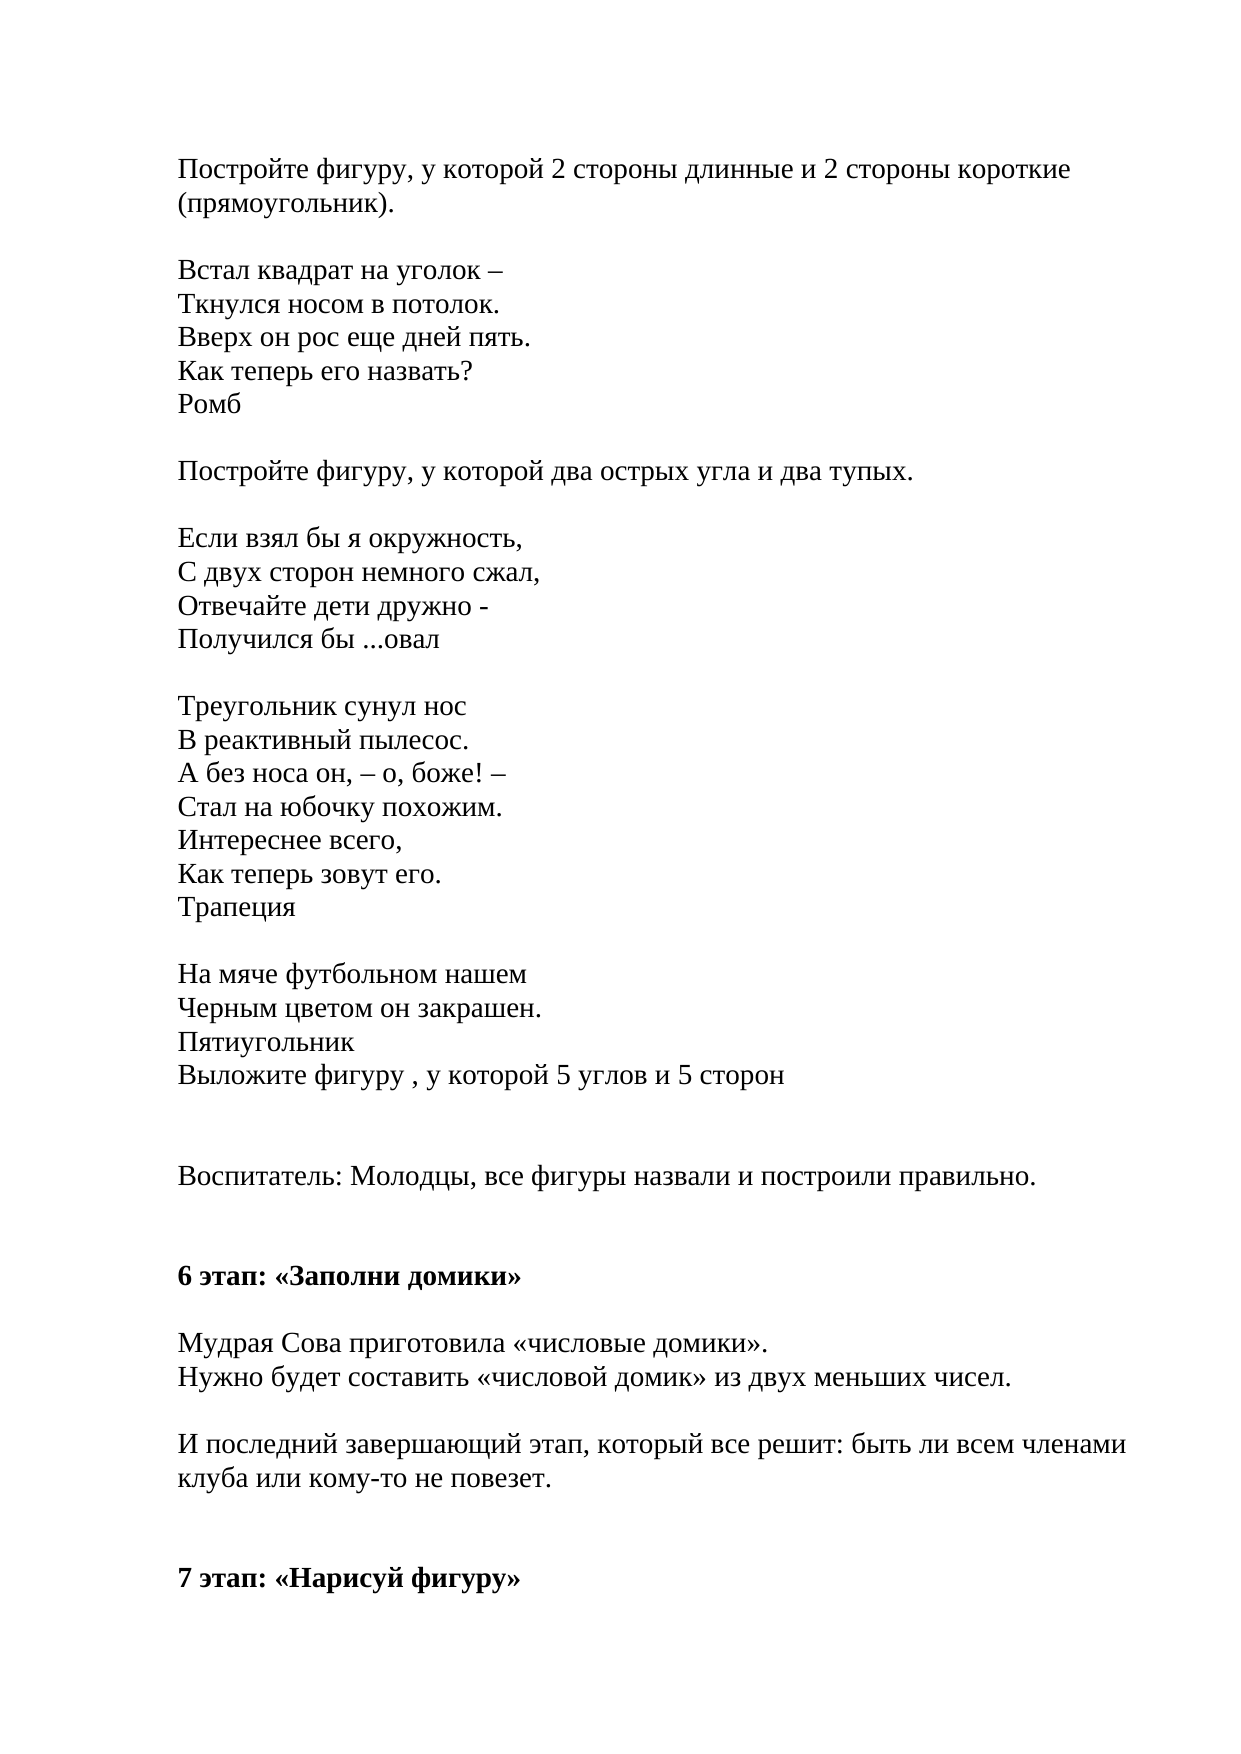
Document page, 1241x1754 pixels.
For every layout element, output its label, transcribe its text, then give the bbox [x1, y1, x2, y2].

text Интереснее всего, [177, 822, 1152, 856]
text С двух сторон немного сжал, [177, 554, 1152, 588]
text И последний завершающий этап, который все решит: быть ли всем членами клуба или кому-то не повезет. [177, 1426, 1152, 1493]
text Ромб [177, 386, 1152, 420]
text Трапеция [177, 889, 1152, 923]
text Пятиугольник [177, 1024, 1152, 1057]
text В реактивный пылесос. [177, 722, 1152, 755]
text Выложите фигуру , у которой 5 углов и 5 сторон [177, 1057, 1152, 1091]
text Как теперь его назвать? [177, 353, 1152, 386]
text Получился бы ...овал [177, 621, 1152, 655]
text Отвечайте дети дружно - [177, 588, 1152, 621]
text Постройте фигуру, у которой 2 стороны длинные и 2 стороны короткие (прямоугольник). [177, 152, 1152, 219]
text На мяче футбольном нашем [177, 957, 1152, 990]
text Воспитатель: Молодцы, все фигуры назвали и построили правильно. [177, 1158, 1152, 1191]
text 7 этап: «Нарисуй фигуру» [177, 1560, 1152, 1594]
text Как теперь зовут его. [177, 856, 1152, 889]
text Постройте фигуру, у которой два острых угла и два тупых. [177, 453, 1152, 487]
text Ткнулся носом в потолок. [177, 286, 1152, 319]
text Стал на юбочку похожим. [177, 789, 1152, 822]
text А без носа он, – о, боже! – [177, 755, 1152, 789]
text Встал квадрат на уголок – [177, 252, 1152, 286]
text Треугольник сунул нос [177, 688, 1152, 722]
text Вверх он рос еще дней пять. [177, 319, 1152, 353]
text Нужно будет составить «числовой домик» из двух меньших чисел. [177, 1359, 1152, 1393]
text 6 этап: «Заполни домики» [177, 1258, 1152, 1292]
text Если взял бы я окружность, [177, 521, 1152, 554]
text Черным цветом он закрашен. [177, 990, 1152, 1024]
text Мудрая Сова приготовила «числовые домики». [177, 1326, 1152, 1359]
